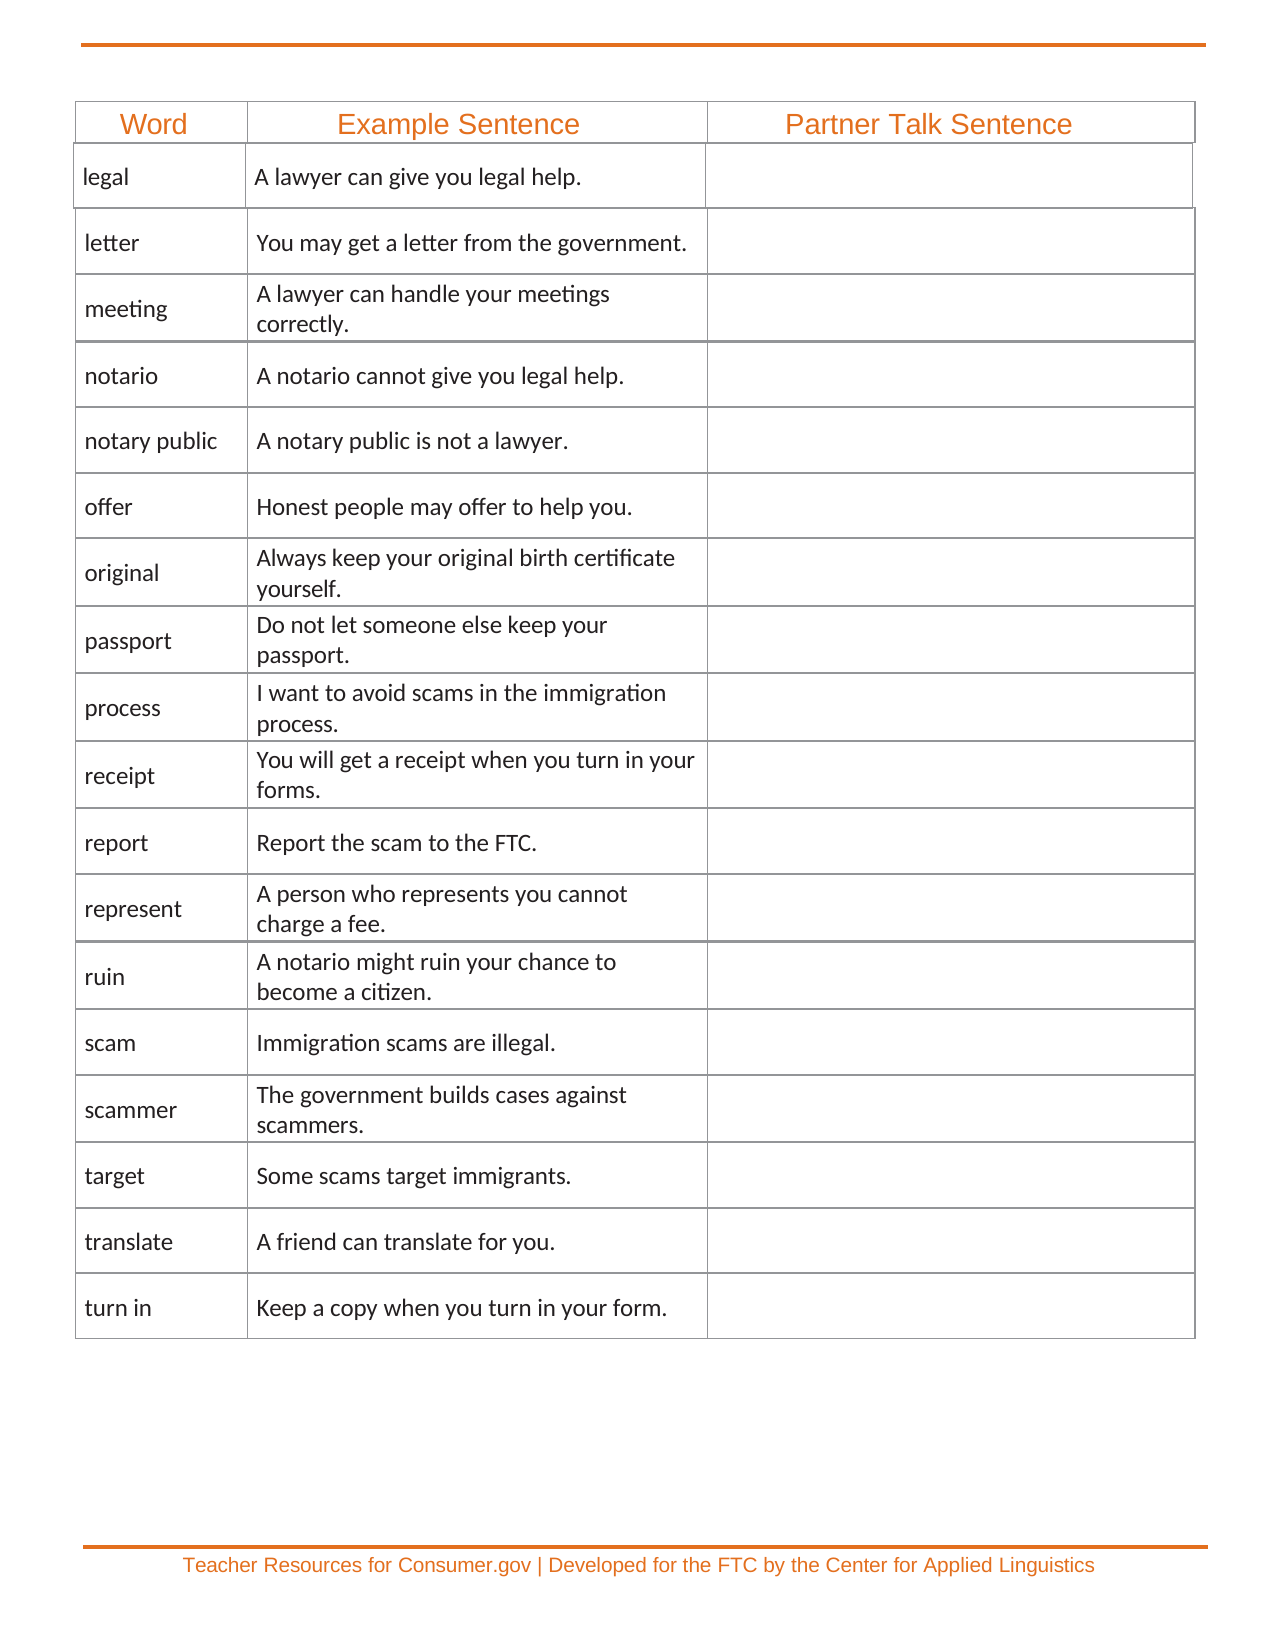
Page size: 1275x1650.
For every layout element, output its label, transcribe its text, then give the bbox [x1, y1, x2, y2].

table_cell legal [74, 144, 245, 207]
table_cell Honest people may offer to help you. [248, 474, 707, 537]
table_cell receipt [76, 742, 247, 807]
table_cell A person who represents you cannot charge a fee. [248, 875, 707, 940]
table_cell Report the scam to the FTC. [248, 809, 707, 873]
table_cell You may get a letter from the government. [248, 209, 707, 273]
table_cell [708, 674, 1194, 740]
table_cell [706, 144, 1192, 207]
table_cell Always keep your original birth certificate yourself. [248, 539, 707, 605]
table_cell [708, 408, 1194, 472]
table_cell [708, 607, 1194, 672]
table_cell You will get a receipt when you turn in your forms. [248, 742, 707, 807]
table_cell turn in [76, 1274, 247, 1337]
table_header Word [76, 102, 247, 142]
table_cell A notario might ruin your chance to become a citizen. [248, 943, 707, 1008]
table_cell [708, 539, 1194, 605]
table_cell The government builds cases against scammers. [248, 1076, 707, 1141]
table_cell [708, 343, 1194, 406]
table_cell [708, 943, 1194, 1008]
table_cell [708, 809, 1194, 873]
table_cell scam [76, 1010, 247, 1073]
table_cell I want to avoid scams in the immigration process. [248, 674, 707, 740]
table_cell [708, 875, 1194, 940]
table_cell report [76, 809, 247, 873]
table_cell [708, 1143, 1194, 1207]
table_cell A lawyer can give you legal help. [246, 144, 705, 207]
table_cell [708, 208, 1194, 273]
table_cell [708, 1010, 1194, 1073]
table_cell scammer [76, 1076, 247, 1141]
table_cell process [76, 674, 247, 740]
table_cell letter [76, 209, 247, 273]
table_cell A notary public is not a lawyer. [248, 408, 707, 472]
table_cell notary public [76, 408, 247, 472]
table_cell [708, 1274, 1194, 1337]
table_cell passport [76, 607, 247, 672]
table_header Partner Talk Sentence [708, 102, 1194, 142]
table_cell Immigration scams are illegal. [248, 1010, 707, 1073]
table_cell Do not let someone else keep your passport. [248, 607, 707, 672]
table_cell A lawyer can handle your meetings correctly. [248, 275, 707, 340]
table_header Example Sentence [248, 102, 707, 142]
table_cell ruin [76, 943, 247, 1008]
table_cell [708, 474, 1194, 537]
table_cell original [76, 539, 247, 605]
table_cell A friend can translate for you. [248, 1209, 707, 1272]
table_cell translate [76, 1209, 247, 1272]
table_cell Keep a copy when you turn in your form. [248, 1274, 707, 1337]
table_cell [708, 1209, 1194, 1272]
table_cell notario [76, 343, 247, 406]
table_cell Some scams target immigrants. [248, 1143, 707, 1207]
table_cell represent [76, 875, 247, 940]
table_cell target [76, 1143, 247, 1207]
table_cell offer [76, 474, 247, 537]
table_cell meeting [76, 275, 247, 340]
table_cell [708, 275, 1194, 340]
table_cell [708, 1076, 1194, 1141]
table_cell [708, 742, 1194, 807]
table_cell A notario cannot give you legal help. [248, 343, 707, 406]
